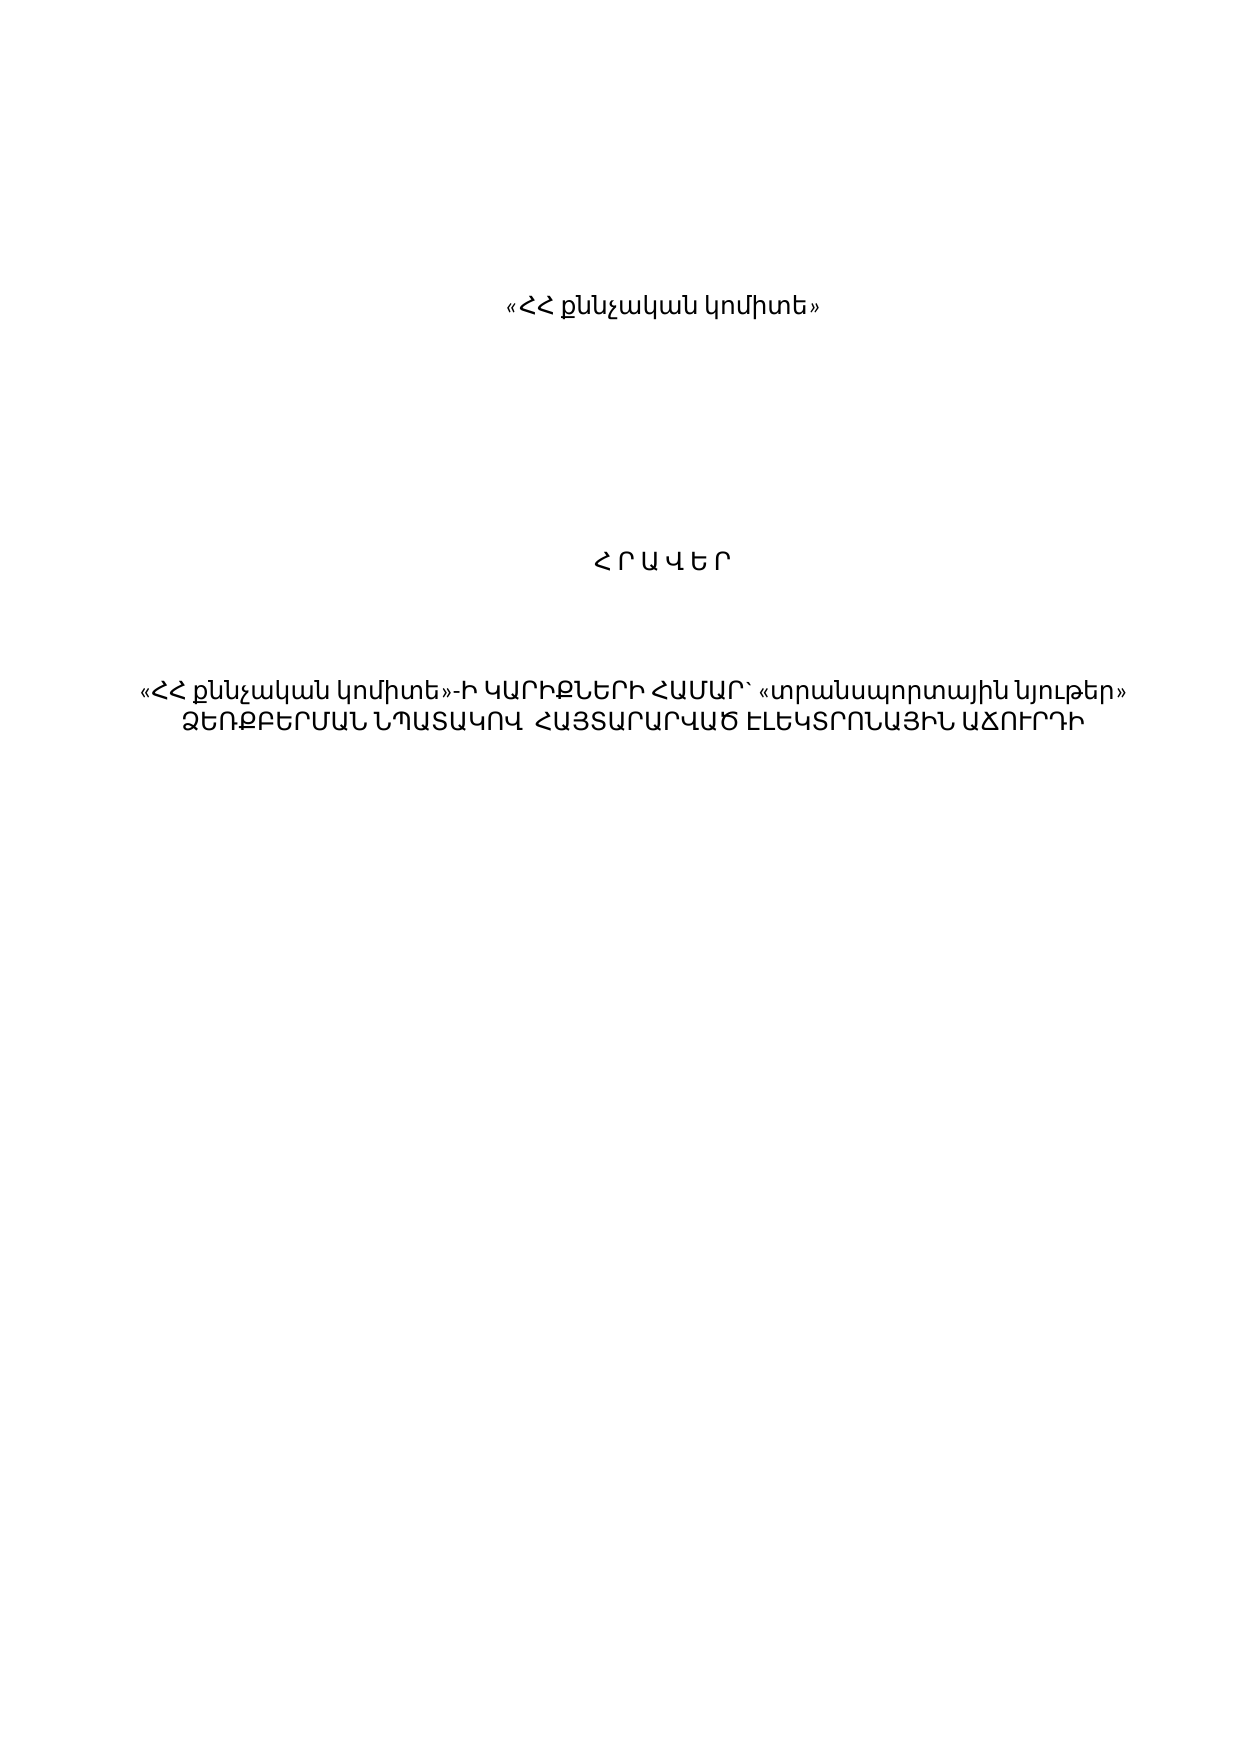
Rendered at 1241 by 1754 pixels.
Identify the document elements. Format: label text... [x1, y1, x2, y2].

text « ՀՀ քննչական կոմիտե» [94, 290, 1172, 321]
text Հ Ր Ա Վ Ե Ր [94, 546, 1172, 577]
text «ՀՀ քննչական կոմիտե»-Ի ԿԱՐԻՔՆԵՐԻ ՀԱՄԱՐ` «տրանսպորտային նյութեր» ՁԵՌՔԲԵՐՄԱՆ ՆՊԱՏԱԿՈՎ ՀԱՅՏԱՐԱՐՎԱԾ ԷԼԵԿՏՐՈՆԱՅԻՆ ԱՃՈՒՐԴԻ [94, 676, 1172, 737]
